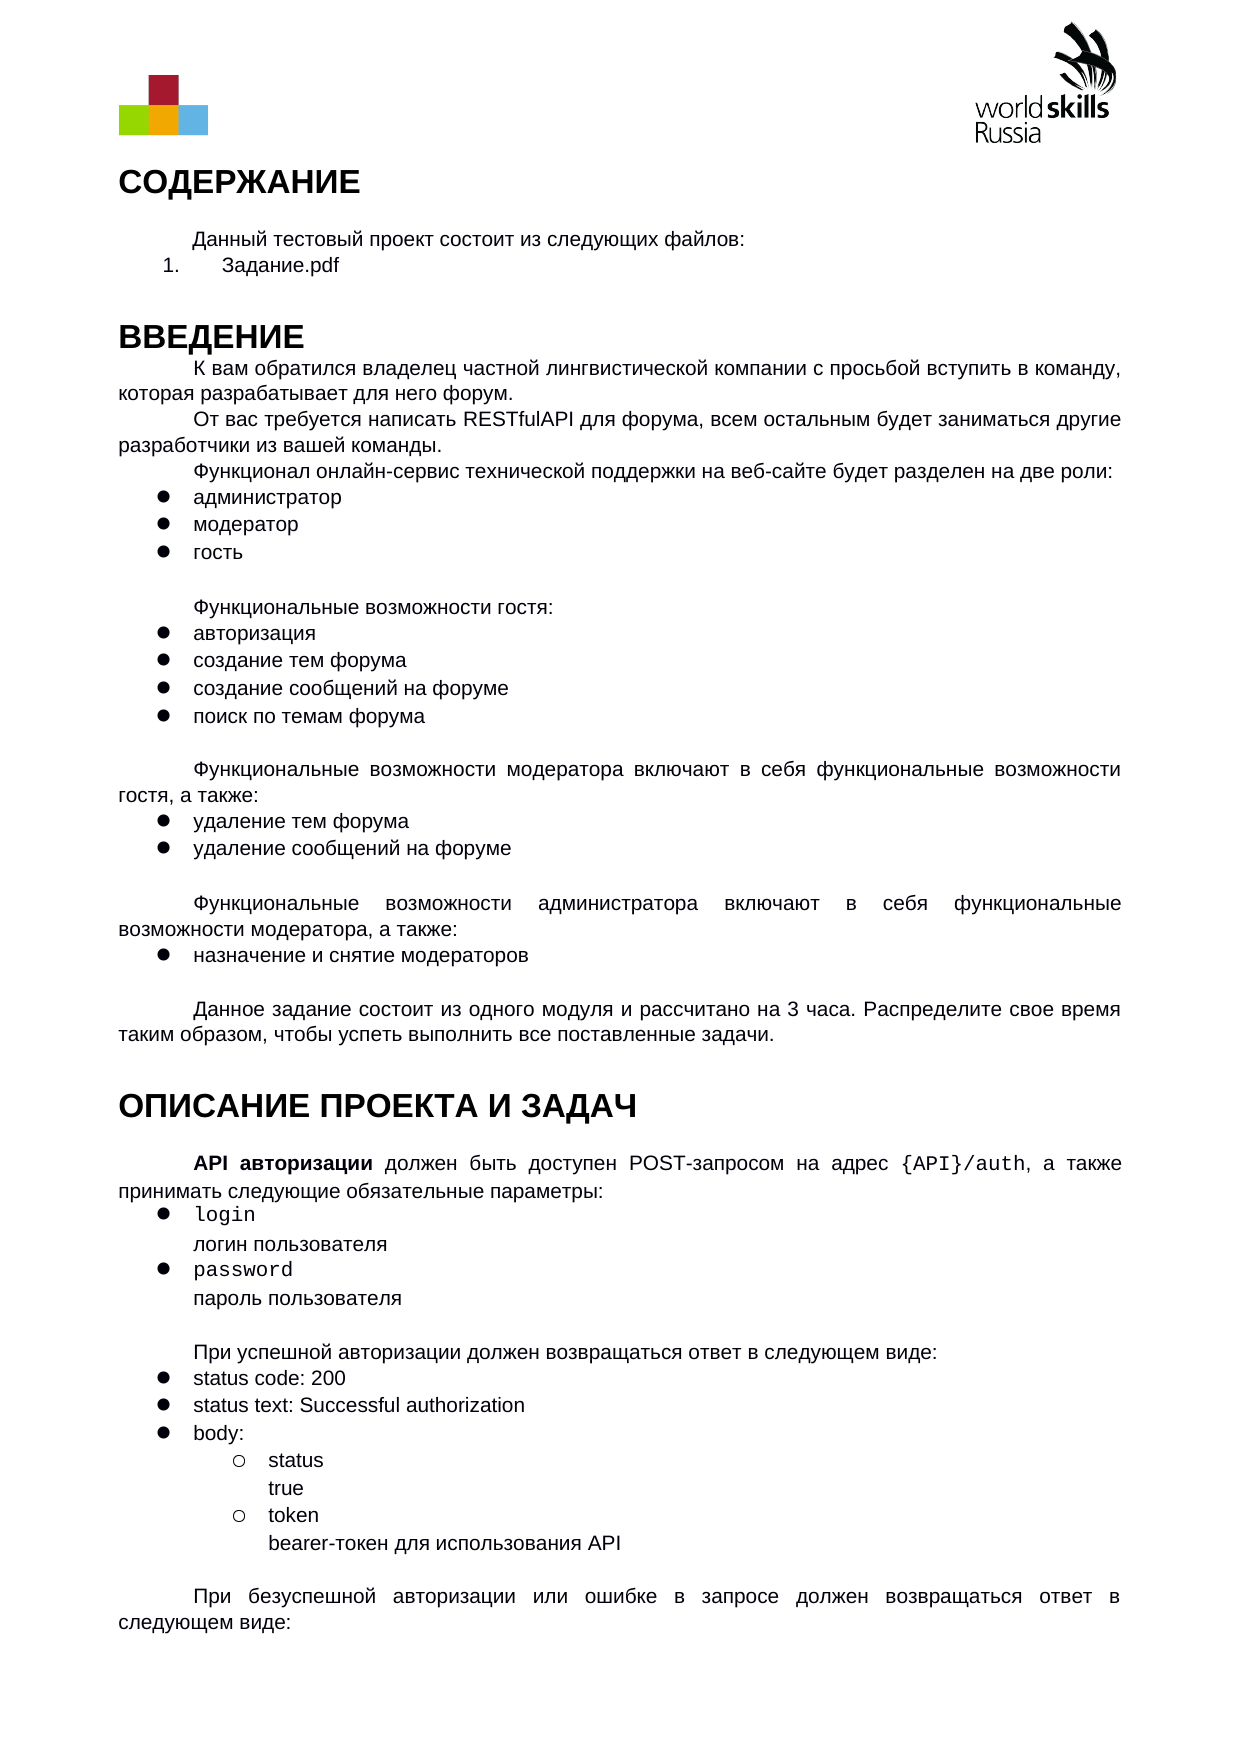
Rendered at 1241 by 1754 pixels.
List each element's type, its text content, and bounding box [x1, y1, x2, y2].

text От вас требуется написать RESTfulAPI для форума, всем остальным будет заниматься другие разработчики из вашей команды. [118, 407, 1122, 457]
text Функциональные возможности администратора включают в себя функциональные возможности модератора, а также: [118, 891, 1122, 941]
list администратор [156, 484, 1122, 508]
text К вам обратился владелец частной лингвистической компании с просьбой вступить в команду, которая разрабатывает для него форум. [118, 355, 1122, 405]
text Данное задание состоит из одного модуля и рассчитано на 3 часа. Распределите свое время таким образом, чтобы успеть выполнить все поставленные задачи. [118, 996, 1122, 1046]
list status code: 200 [156, 1365, 1122, 1389]
list status true [231, 1448, 1122, 1500]
picture [975, 21, 1117, 162]
list Задание.pdf [118, 253, 1122, 277]
text Функционал онлайн-сервис технической поддержки на веб-сайте будет разделен на две роли: [118, 459, 1122, 483]
list поиск по темам форума [156, 703, 1122, 727]
text API авторизации должен быть доступен POST-запросом на адрес {API}/auth, а также принимать следующие обязательные параметры: [118, 1151, 1122, 1202]
list token bearer-токен для использования API [231, 1503, 1122, 1555]
list назначение и снятие модераторов [156, 943, 1122, 967]
subtitle содержание [118, 162, 1122, 201]
text Функциональные возможности модератора включают в себя функциональные возможности гостя, а также: [118, 757, 1122, 807]
list удаление тем форума [156, 808, 1122, 833]
subtitle введение [118, 317, 1122, 355]
list гость [156, 540, 1122, 564]
text Данный тестовый проект состоит из следующих файлов: [192, 201, 1122, 251]
text При безуспешной авторизации или ошибке в запросе должен возвращаться ответ в следующем виде: [118, 1584, 1122, 1634]
list авторизация [156, 621, 1122, 645]
list body: [156, 1421, 1122, 1444]
text Функциональные возможности гостя: [118, 595, 1122, 619]
list status text: Successful authorization [156, 1393, 1122, 1417]
list login логин пользователя [156, 1204, 1122, 1255]
subtitle описание проекта и задач [118, 1086, 1122, 1125]
picture [118, 59, 209, 152]
list создание тем форума [156, 648, 1122, 672]
list создание сообщений на форуме [156, 676, 1122, 700]
list удаление сообщений на форуме [156, 836, 1122, 860]
text При успешной авторизации должен возвращаться ответ в следующем виде: [118, 1339, 1122, 1363]
list password пароль пользователя [156, 1259, 1122, 1310]
list модератор [156, 512, 1122, 536]
